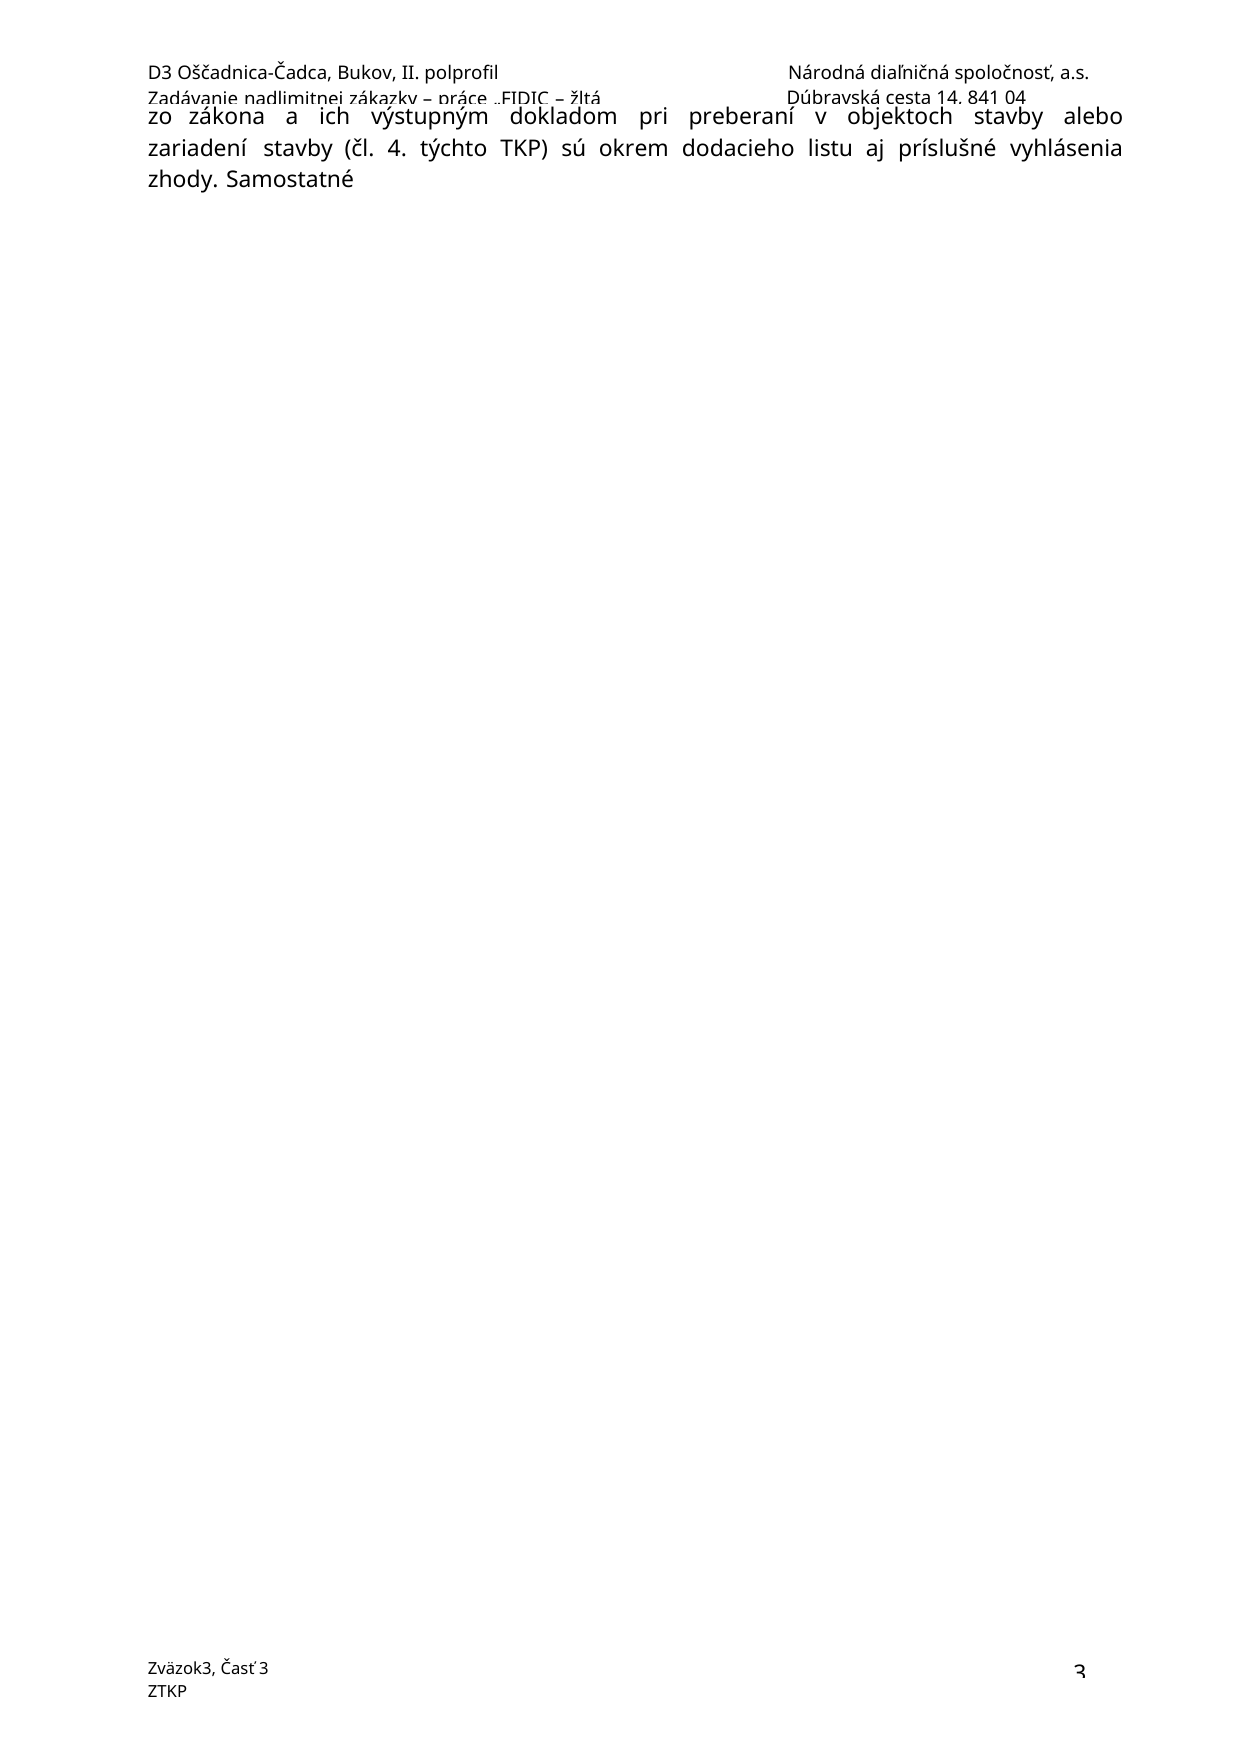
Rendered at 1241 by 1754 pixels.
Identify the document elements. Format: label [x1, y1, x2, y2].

text [148, 100, 1123, 194]
